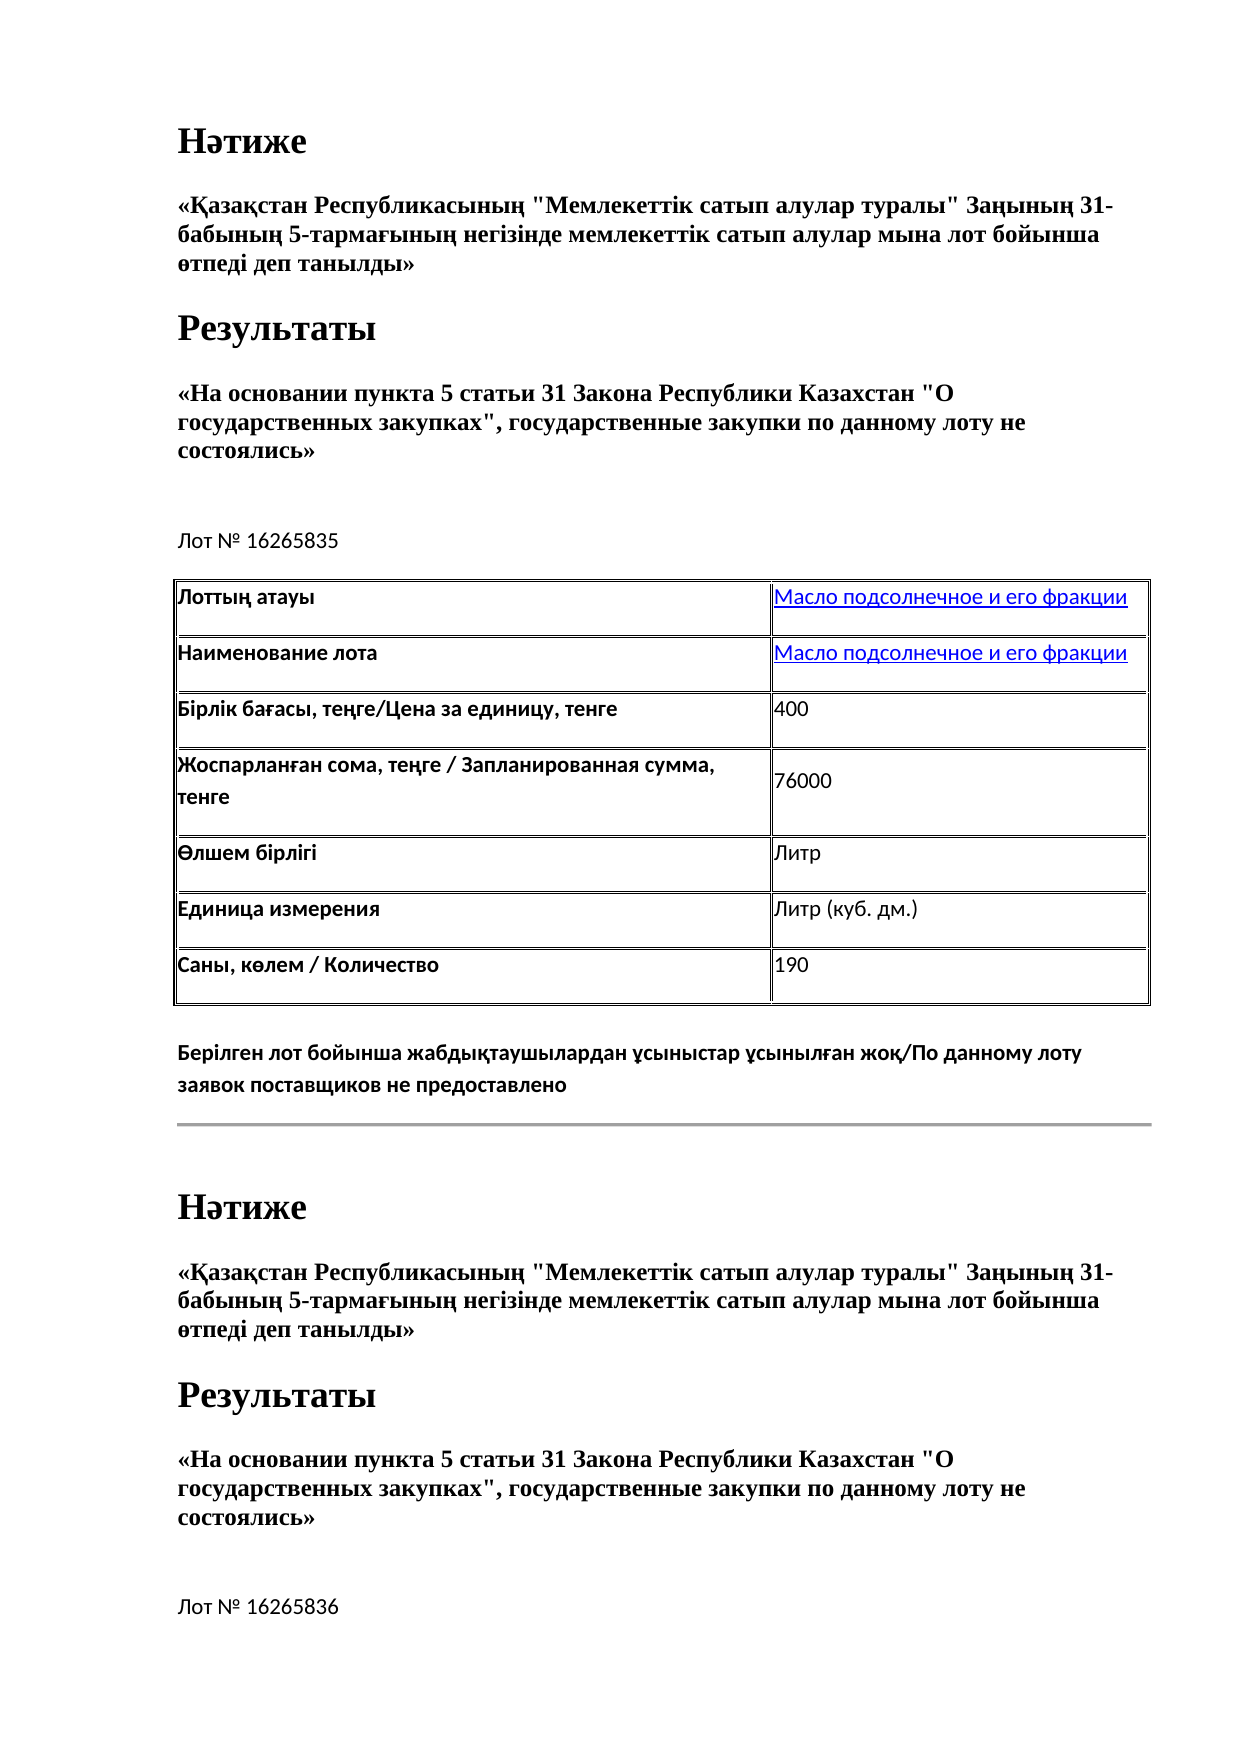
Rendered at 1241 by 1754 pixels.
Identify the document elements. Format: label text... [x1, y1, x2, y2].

subtitle Нәтиже [177, 1184, 1152, 1228]
table_cell Жоспарланған сома, теңге / Запланированная сумма, тенге [175, 747, 771, 835]
table_cell Өлшем бірлігі [175, 835, 771, 891]
table_cell 400 [771, 691, 1149, 747]
table_cell Масло подсолнечное и его фракции [771, 635, 1149, 691]
text Берілген лот бойынша жабдықтаушылардан ұсыныстар ұсынылған жоқ/По данному лоту заявок поставщиков не предоставлено [177, 1006, 1152, 1098]
table_cell Литр (куб. дм.) [771, 891, 1149, 947]
table_header Масло подсолнечное и его фракции [771, 582, 1148, 635]
text «Қазақстан Республикасының "Мемлекеттік сатып алулар туралы" Заңының 31-бабының 5-тармағының негізінде мемлекеттік сатып алулар мына лот бойынша өтпеді деп танылды» [177, 190, 1152, 277]
subtitle Результаты [177, 306, 1152, 349]
table_cell Наименование лота [175, 635, 771, 691]
table_cell 190 [771, 947, 1149, 1002]
table_header Лоттың атауы [177, 582, 771, 635]
subtitle Результаты [177, 1372, 1152, 1415]
table_cell Саны, көлем / Количество [175, 947, 771, 1002]
table_cell Единица измерения [175, 891, 771, 947]
table_cell Бірлік бағасы, теңге/Цена за единицу, тенге [175, 691, 771, 747]
text «На основании пункта 5 статьи 31 Закона Республики Казахстан "О государственных закупках", государственные закупки по данному лоту не состоялись» [177, 1444, 1152, 1531]
subtitle Нәтиже [177, 118, 1152, 161]
text «На основании пункта 5 статьи 31 Закона Республики Казахстан "О государственных закупках", государственные закупки по данному лоту не состоялись» [177, 378, 1152, 464]
text Лот № 16265836 [177, 1560, 1152, 1620]
table_cell Литр [771, 835, 1149, 891]
text «Қазақстан Республикасының "Мемлекеттік сатып алулар туралы" Заңының 31-бабының 5-тармағының негізінде мемлекеттік сатып алулар мына лот бойынша өтпеді деп танылды» [177, 1257, 1152, 1343]
table_cell 76000 [771, 747, 1149, 835]
text Лот № 16265835 [177, 493, 1152, 554]
